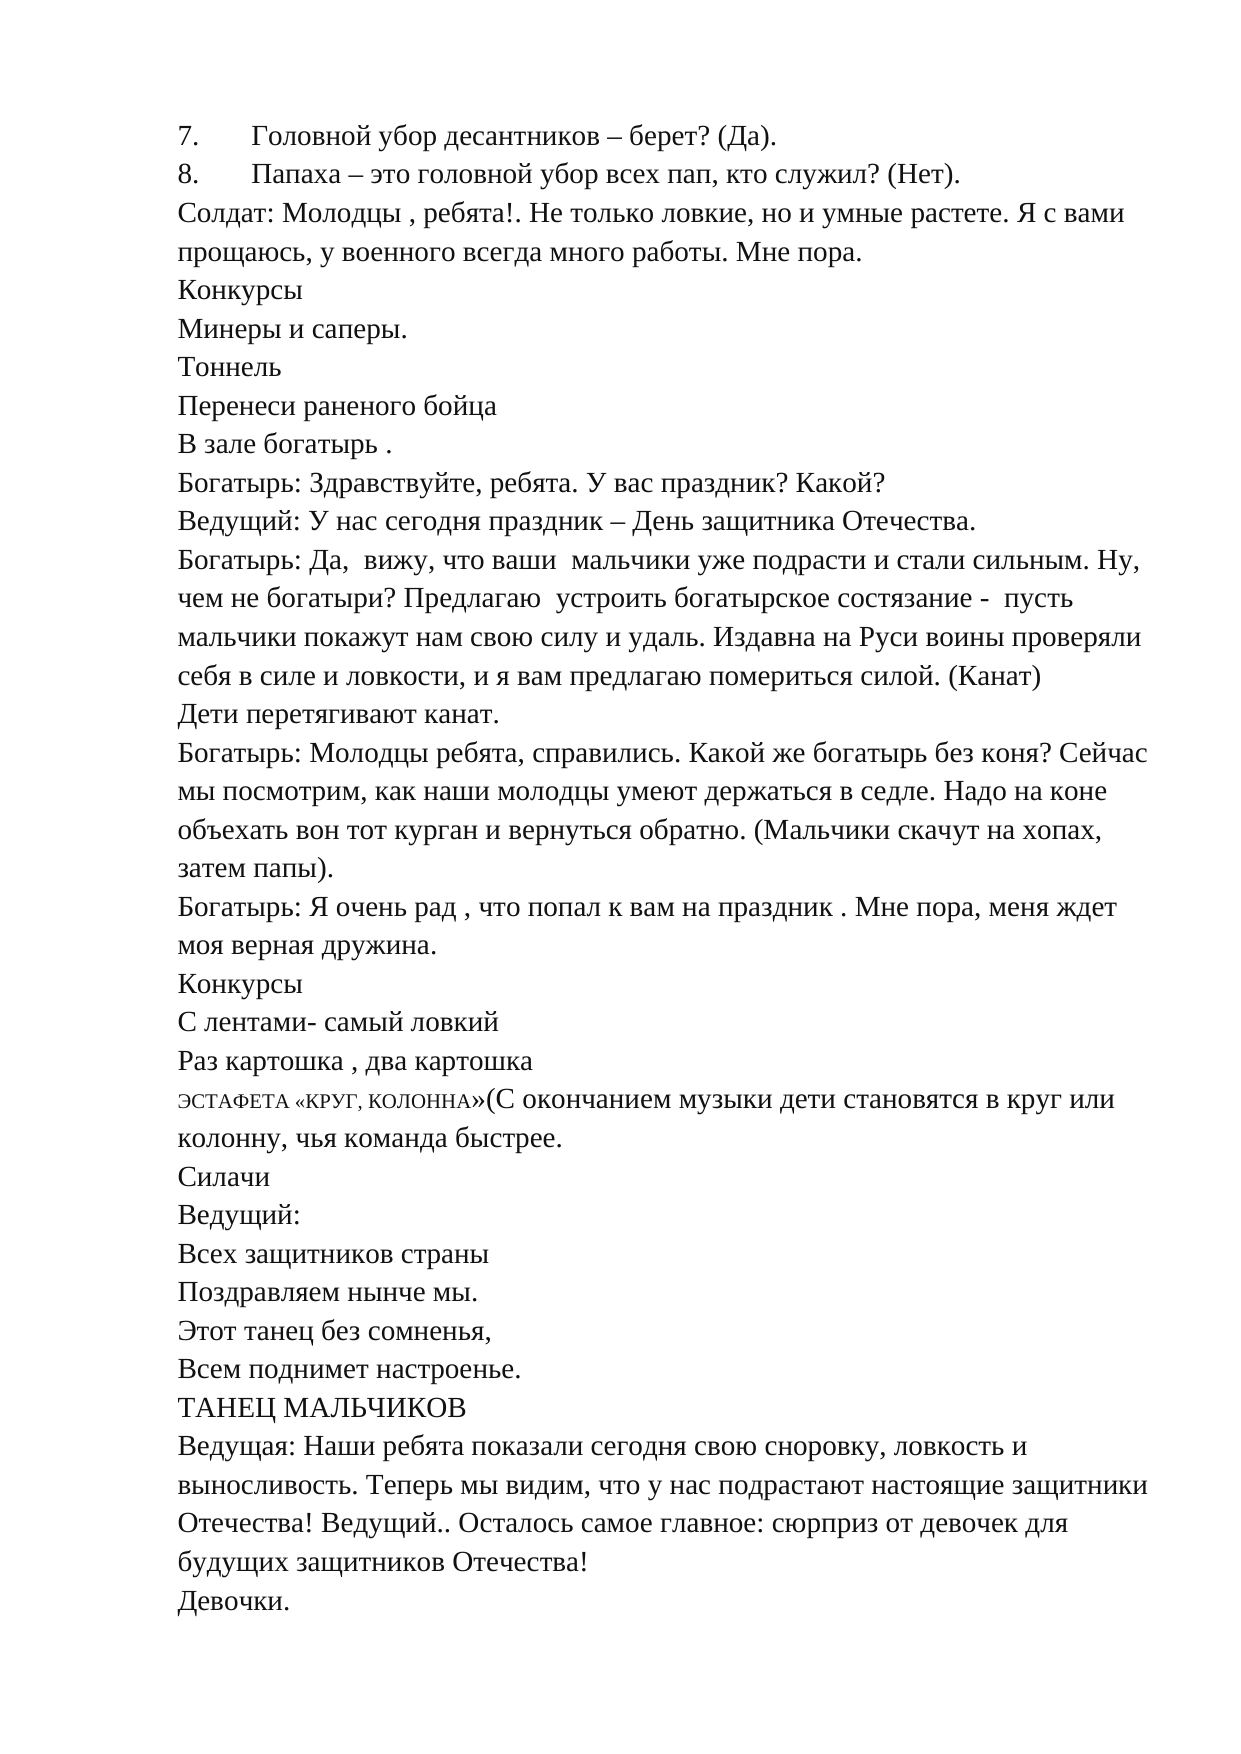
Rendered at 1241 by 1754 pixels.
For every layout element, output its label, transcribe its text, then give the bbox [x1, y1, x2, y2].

text Силачи [177, 1159, 1152, 1192]
text Конкурсы [177, 272, 1152, 306]
text Тоннель [177, 349, 1152, 383]
text Раз картошка , два картошка [177, 1043, 1152, 1077]
text Всех защитников страны [177, 1236, 1152, 1269]
text Ведущая: Наши ребята показали сегодня свою сноровку, ловкость и выносливость. Теперь мы видим, что у нас подрастают настоящие защитники Отечества! Ведущий.. Осталось самое главное: сюрприз от девочек для будущих защитников Отечества! [177, 1428, 1152, 1578]
text Богатырь: Да, вижу, что ваши мальчики уже подрасти и стали сильным. Ну, чем не богатыри? Предлагаю устроить богатырское состязание - пусть мальчики покажут нам свою силу и удаль. Издавна на Руси воины проверяли себя в силе и ловкости, и я вам предлагаю помериться силой. (Канат) [177, 542, 1152, 691]
text Всем поднимет настроенье. [177, 1351, 1152, 1385]
text ТАНЕЦ МАЛЬЧИКОВ [177, 1390, 1152, 1423]
text С лентами- самый ловкий [177, 1004, 1152, 1038]
text Минеры и саперы. [177, 311, 1152, 344]
text Перенеси раненого бойца [177, 388, 1152, 421]
text В зале богатырь . [177, 426, 1152, 460]
text Этот танец без сомненья, [177, 1313, 1152, 1346]
text Ведущий: У нас сегодня праздник – День защитника Отечества. [177, 503, 1152, 537]
text 8. Папаха – это головной убор всех пап, кто служил? (Нет). [177, 157, 1152, 190]
text Девочки. [177, 1583, 1152, 1616]
text Богатырь: Здравствуйте, ребята. У вас праздник? Какой? [177, 465, 1152, 498]
text Конкурсы [177, 966, 1152, 999]
text Богатырь: Я очень рад , что попал к вам на праздник . Мне пора, меня ждет моя верная дружина. [177, 889, 1152, 961]
text Ведущий: [177, 1197, 1152, 1231]
text 7. Головной убор десантников – берет? (Да). [177, 118, 1152, 152]
text Дети перетягивают канат. [177, 696, 1152, 730]
text Богатырь: Молодцы ребята, справились. Какой же богатырь без коня? Сейчас мы посмотрим, как наши молодцы умеют держаться в седле. Надо на коне объехать вон тот курган и вернуться обратно. (Мальчики скачут на хопах, затем папы). [177, 735, 1152, 884]
text Солдат: Молодцы , ребята!. Не только ловкие, но и умные растете. Я с вами прощаюсь, у военного всегда много работы. Мне пора. [177, 195, 1152, 267]
text Поздравляем нынче мы. [177, 1274, 1152, 1308]
text ЭСТАФЕТА «КРУГ, КОЛОННА»(С окончанием музыки дети становятся в круг или колонну, чья команда быстрее. [177, 1082, 1152, 1154]
